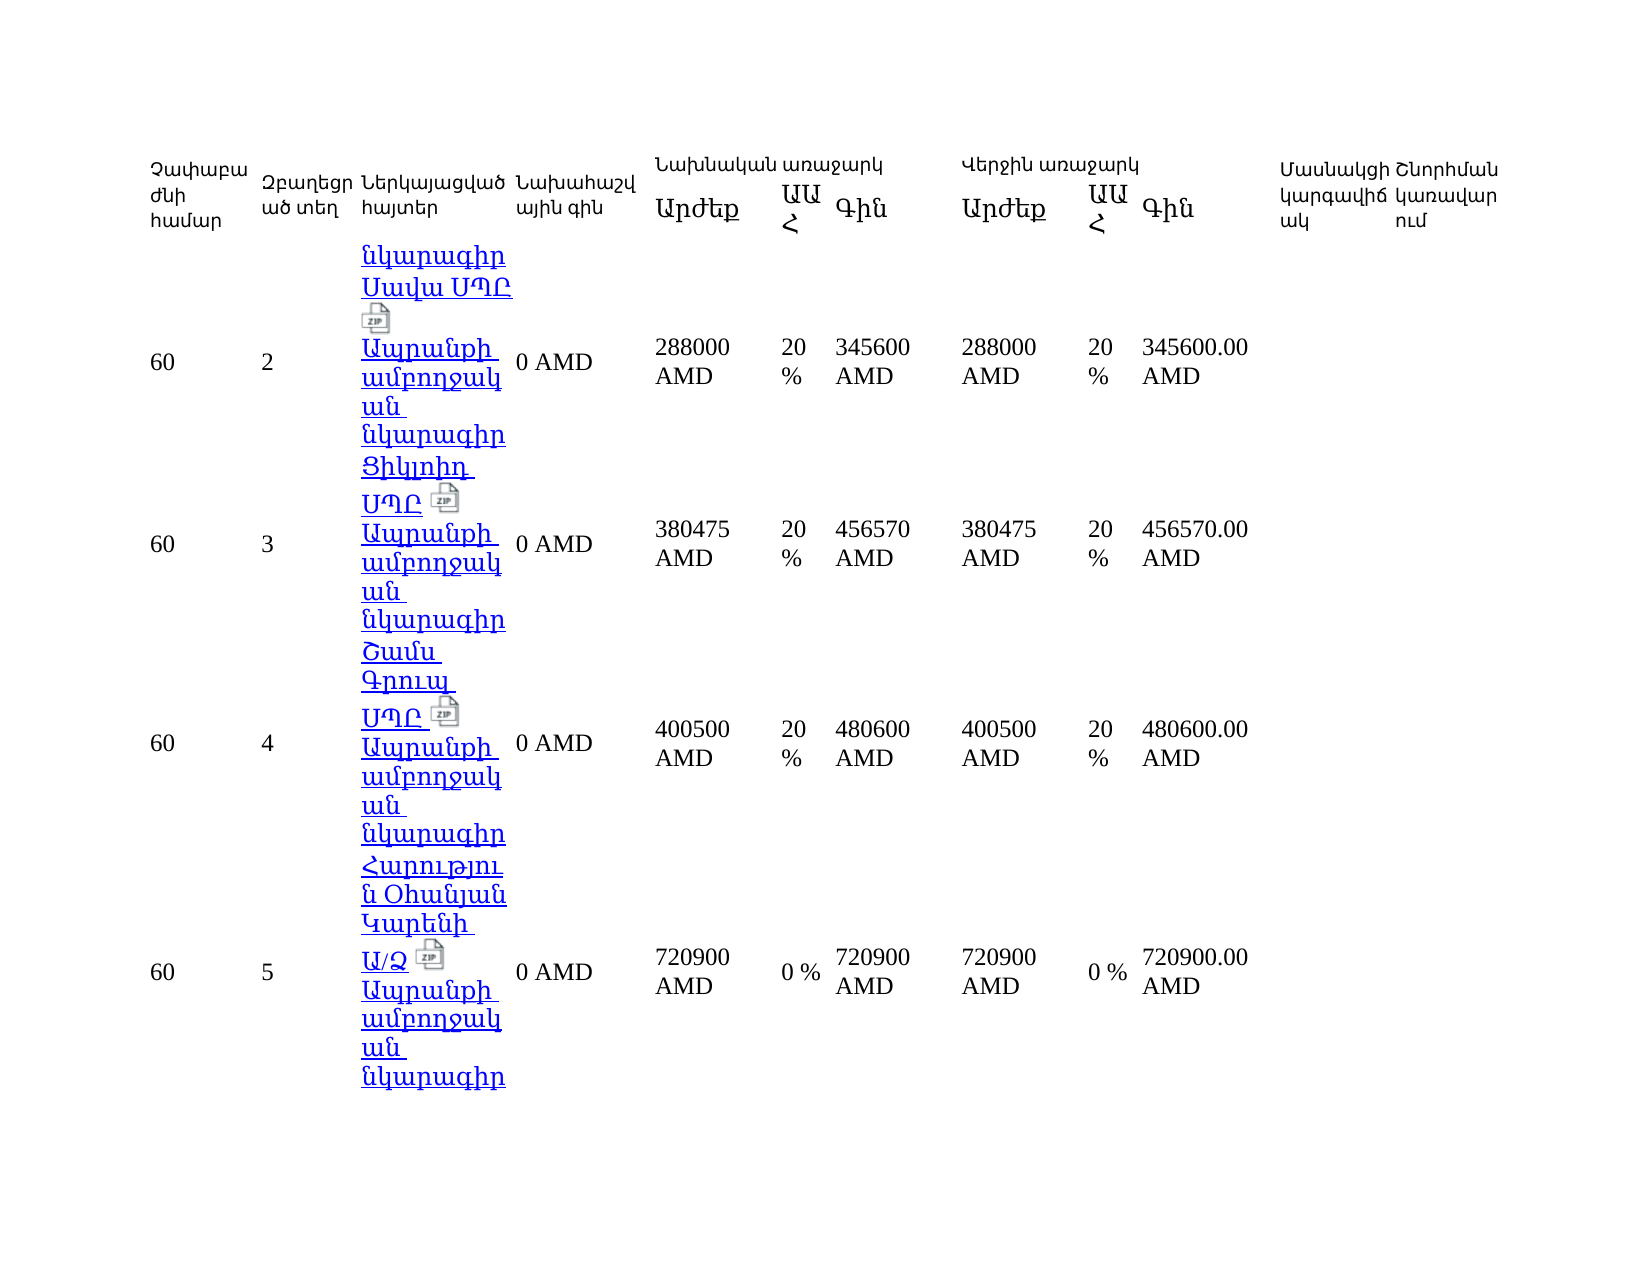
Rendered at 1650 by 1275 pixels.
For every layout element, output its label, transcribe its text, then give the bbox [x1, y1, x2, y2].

table_header Զբաղեցրած տեղ [260, 150, 359, 239]
table_header Ներկայացված հայտեր [359, 150, 514, 239]
table_cell Արժեք [653, 179, 779, 239]
table_header Մասնակցի կարգավիճակ [1278, 150, 1393, 239]
picture [414, 937, 448, 971]
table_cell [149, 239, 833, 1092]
table_header Չափաբաժնի համար [149, 150, 260, 239]
table_cell ԱԱՀ [779, 179, 833, 239]
table_cell Արժեք [960, 179, 1086, 239]
table_header Վերջին առաջարկ [960, 150, 1278, 179]
table_header Շնորհման կառավարում [1393, 150, 1508, 239]
table_cell ԱԱՀ [1086, 179, 1140, 239]
picture [361, 301, 394, 335]
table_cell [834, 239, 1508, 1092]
picture [429, 695, 463, 728]
picture [429, 481, 463, 514]
table_cell Գին [834, 179, 960, 239]
table_header Նախահաշվային գին [514, 150, 653, 239]
table_cell Գին [1140, 179, 1278, 239]
table_header Նախնական առաջարկ [653, 150, 960, 179]
